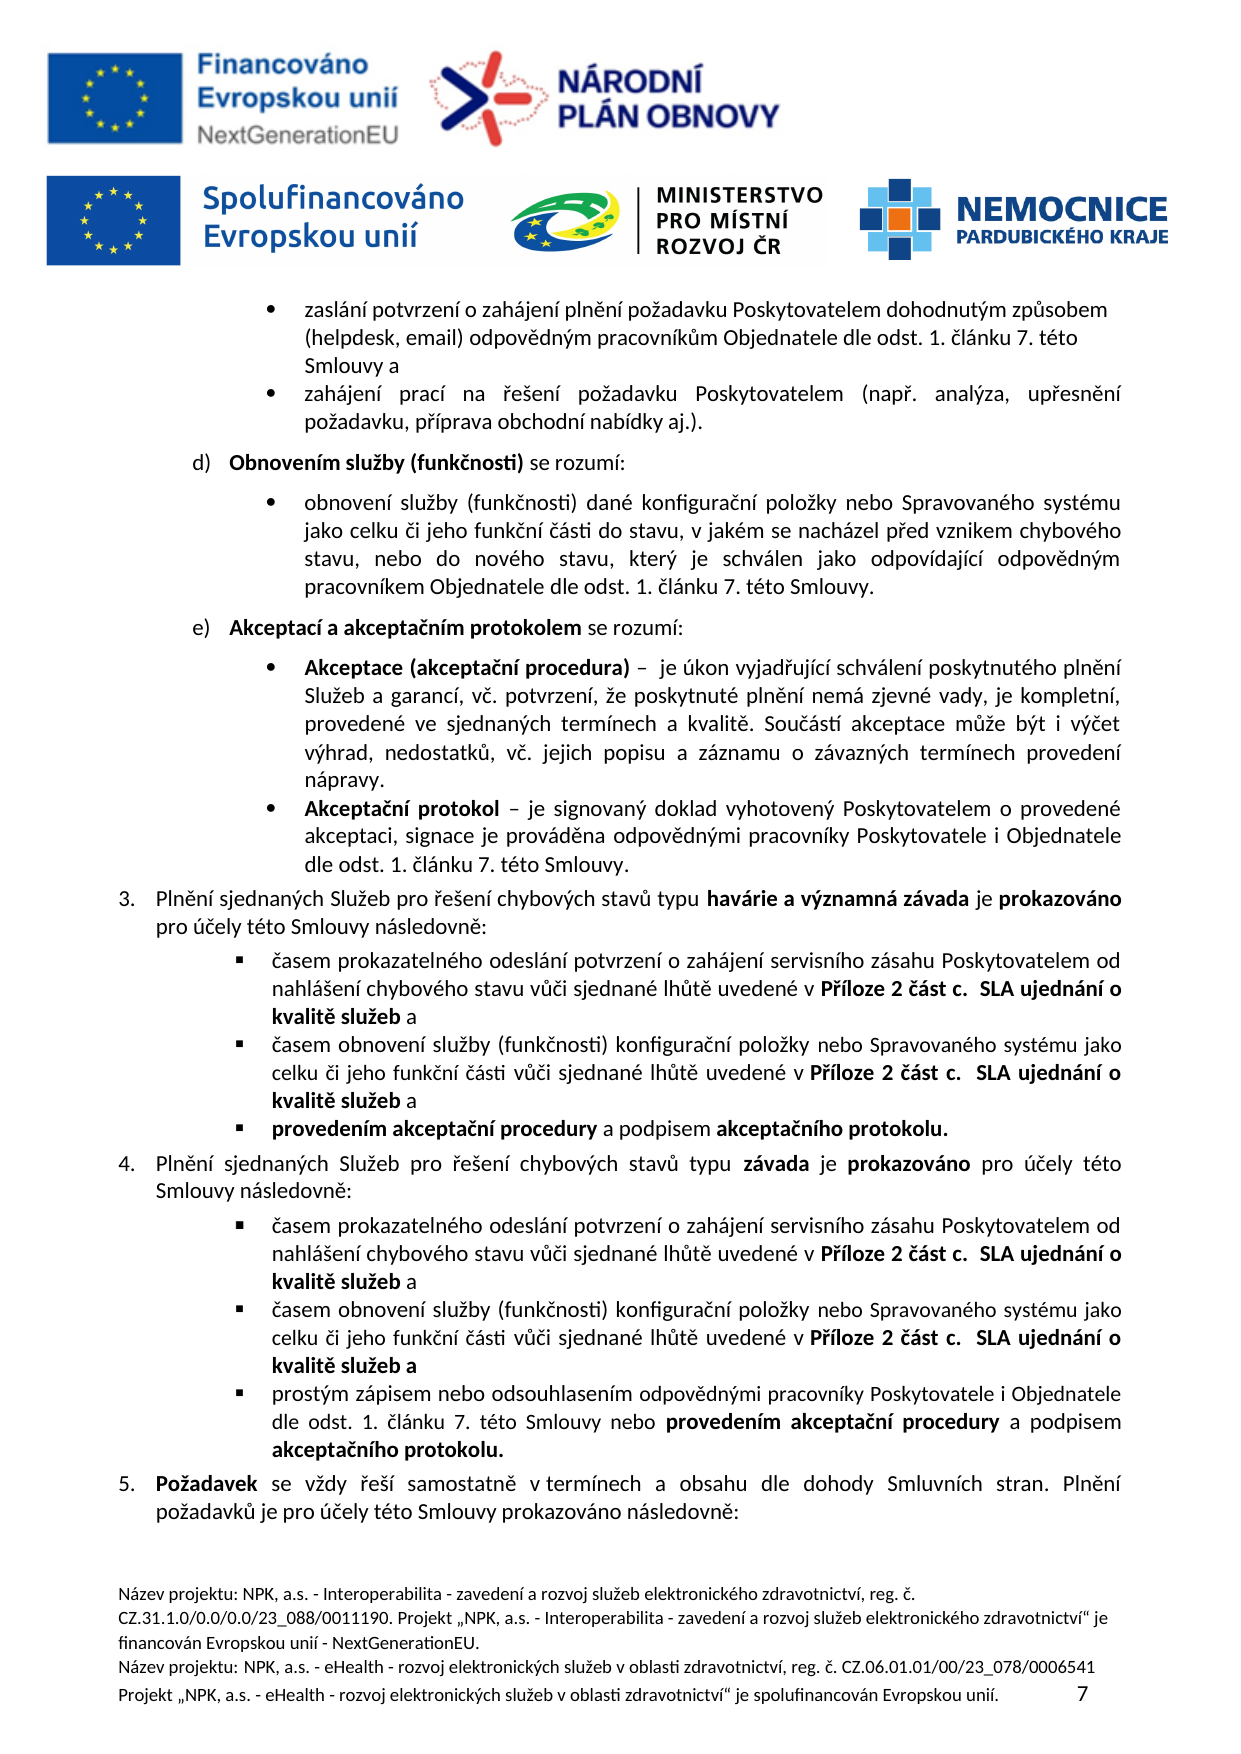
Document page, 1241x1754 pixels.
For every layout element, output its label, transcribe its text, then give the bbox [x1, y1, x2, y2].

list Akceptační protokol – je signovaný doklad vyhotovený Poskytovatelem o provedené akceptaci, signace je prováděna odpovědnými pracovníky Poskytovatele i Objednatele dle odst. 1. článku 7. této Smlouvy. [267, 794, 1122, 878]
list Akceptací a akceptačním protokolem se rozumí: [192, 613, 1122, 641]
list Plnění sjednaných Služeb pro řešení chybových stavů typu závada je prokazováno pro účely této Smlouvy následovně: [118, 1149, 1122, 1205]
list obnovení služby (funkčnosti) dané konfigurační položky nebo Spravovaného systému jako celku či jeho funkční části do stavu, v jakém se nacházel před vznikem chybového stavu, nebo do nového stavu, který je schválen jako odpovídající odpovědným pracovníkem Objednatele dle odst. 1. článku 7. této Smlouvy. [267, 488, 1122, 601]
list časem obnovení služby (funkčnosti) konfigurační položky nebo Spravovaného systému jako celku či jeho funkční části vůči sjednané lhůtě uvedené v Příloze 2 část c. SLA ujednání o kvalitě služeb a [234, 1030, 1122, 1114]
list časem obnovení služby (funkčnosti) konfigurační položky nebo Spravovaného systému jako celku či jeho funkční části vůči sjednané lhůtě uvedené v Příloze 2 část c. SLA ujednání o kvalitě služeb a [234, 1295, 1122, 1379]
list časem prokazatelného odeslání potvrzení o zahájení servisního zásahu Poskytovatelem od nahlášení chybového stavu vůči sjednané lhůtě uvedené v Příloze 2 část c. SLA ujednání o kvalitě služeb a [234, 946, 1122, 1030]
list zaslání potvrzení o zahájení plnění požadavku Poskytovatelem dohodnutým způsobem (helpdesk, email) odpovědným pracovníkům Objednatele dle odst. 1. článku 7. této Smlouvy a [267, 295, 1122, 379]
picture [38, 20, 800, 172]
list Plnění sjednaných Služeb pro řešení chybových stavů typu havárie a významná závada je prokazováno pro účely této Smlouvy následovně: [118, 884, 1122, 940]
list Akceptace (akceptační procedura) – je úkon vyjadřující schválení poskytnutého plnění Služeb a garancí, vč. potvrzení, že poskytnuté plnění nemá zjevné vady, je kompletní, provedené ve sjednaných termínech a kvalitě. Součástí akceptace může být i výčet výhrad, nedostatků, vč. jejich popisu a záznamu o závazných termínech provedení nápravy. [267, 653, 1122, 794]
list Požadavek se vždy řeší samostatně v termínech a obsahu dle dohody Smluvních stran. Plnění požadavků je pro účely této Smlouvy prokazováno následovně: [118, 1469, 1122, 1525]
list provedením akceptační procedury a podpisem akceptačního protokolu. [234, 1114, 1122, 1142]
list časem prokazatelného odeslání potvrzení o zahájení servisního zásahu Poskytovatelem od nahlášení chybového stavu vůči sjednané lhůtě uvedené v Příloze 2 část c. SLA ujednání o kvalitě služeb a [234, 1211, 1122, 1295]
picture [44, 173, 829, 268]
list zahájení prací na řešení požadavku Poskytovatelem (např. analýza, upřesnění požadavku, příprava obchodní nabídky aj.). [267, 379, 1122, 435]
picture [858, 177, 1168, 261]
list Obnovením služby (funkčnosti) se rozumí: [192, 448, 1122, 476]
list prostým zápisem nebo odsouhlasením odpovědnými pracovníky Poskytovatele i Objednatele dle odst. 1. článku 7. této Smlouvy nebo provedením akceptační procedury a podpisem akceptačního protokolu. [234, 1379, 1122, 1463]
